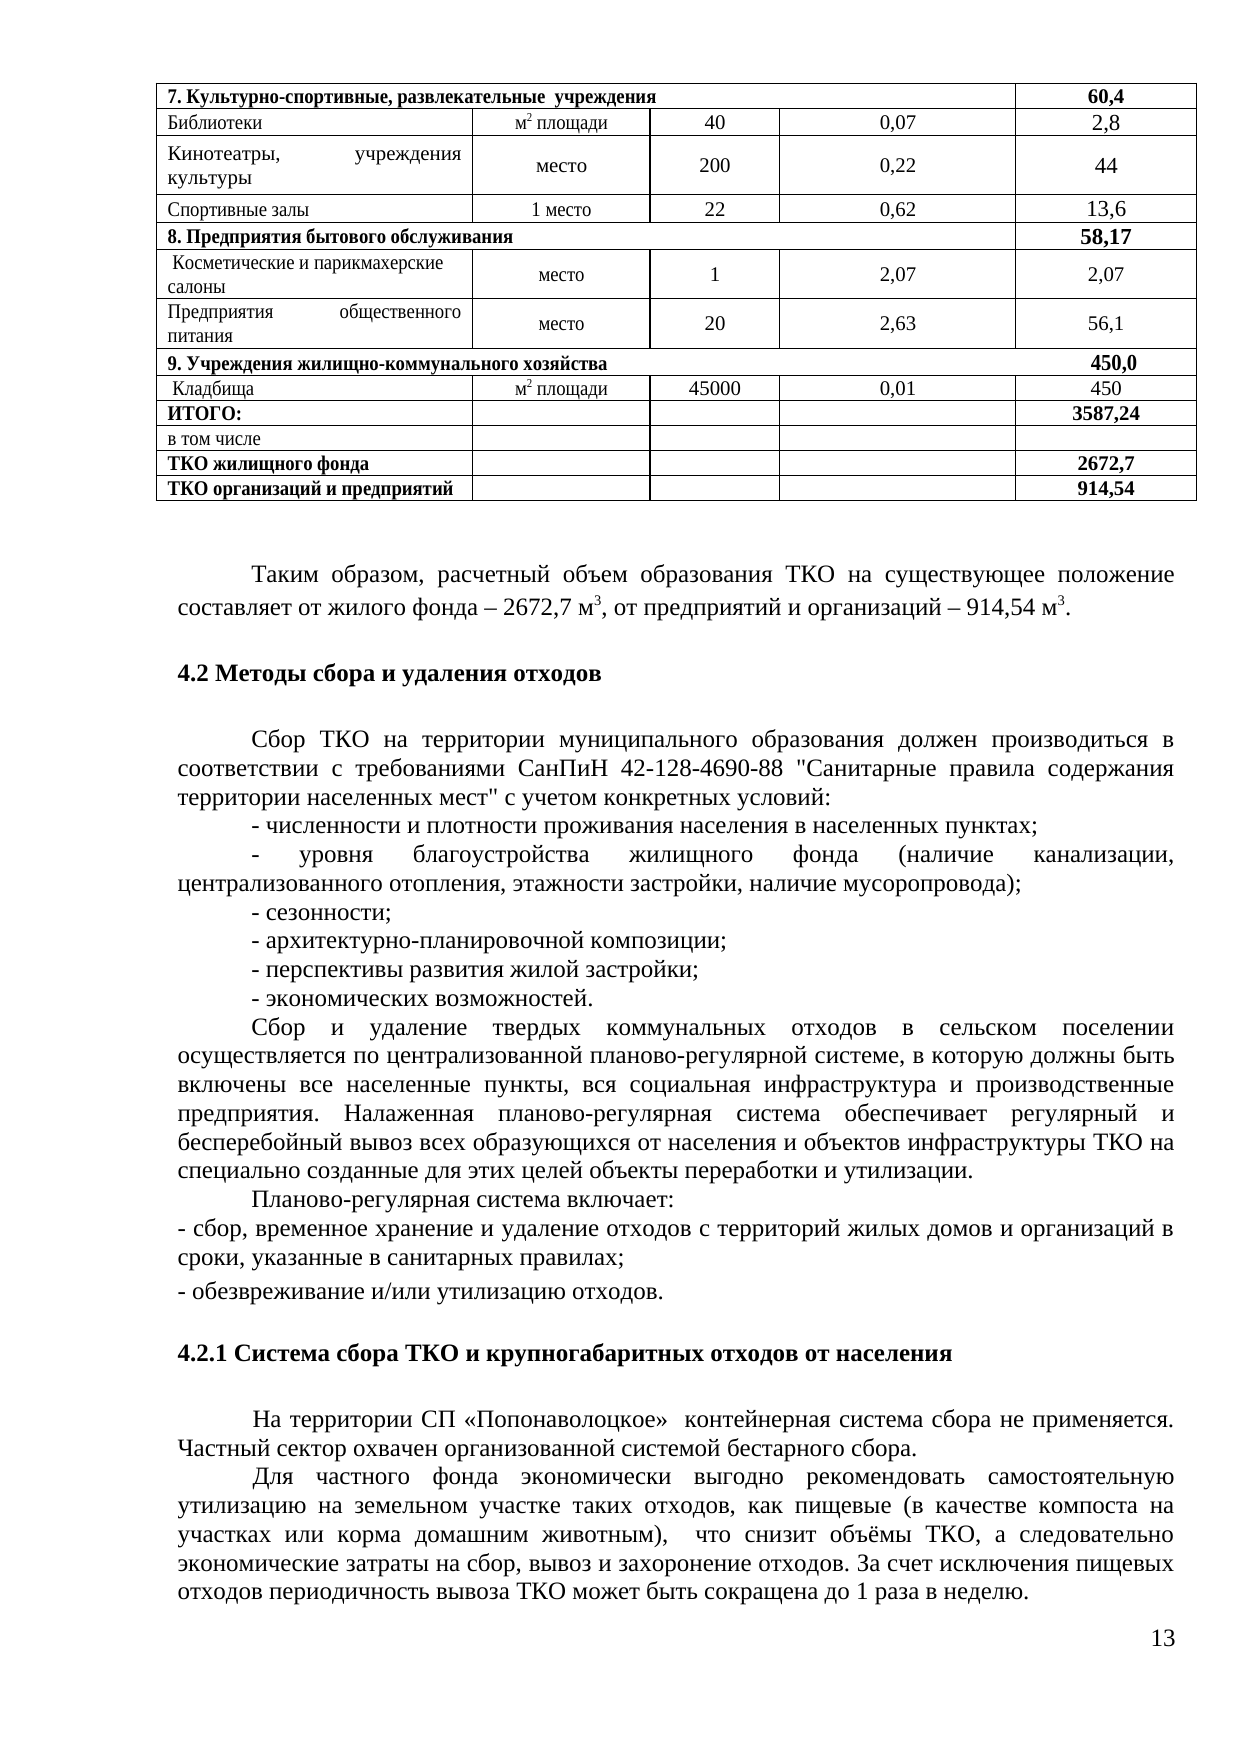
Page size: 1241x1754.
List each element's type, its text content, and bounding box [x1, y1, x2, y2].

table_cell [473, 451, 649, 475]
table_cell Предприятия общественного питания [157, 299, 472, 347]
table_cell 60,4 [1016, 84, 1196, 108]
table_cell 45000 [651, 376, 779, 400]
text - сезонности; [177, 897, 1175, 925]
table_cell место [473, 299, 649, 347]
table_cell 9. Учреждения жилищно-коммунального хозяйства 450,0 [157, 349, 1196, 375]
text - уровня благоустройства жилищного фонда (наличие канализации, централизованного отопления, этажности застройки, наличие мусоропровода); [177, 839, 1175, 897]
table_cell [651, 401, 779, 425]
text 4.2 Методы сбора и удаления отходов [177, 658, 1175, 687]
table_cell 8. Предприятия бытового обслуживания [157, 223, 1015, 249]
table_cell м2 площади [473, 109, 649, 135]
table_cell м2 площади [473, 376, 649, 400]
table_cell 13,6 [1016, 195, 1196, 222]
text 4.2.1 Система сбора ТКО и крупногабаритных отходов от населения [177, 1338, 1175, 1367]
table_cell [651, 476, 779, 500]
table_cell [473, 426, 649, 450]
text Сбор и удаление твердых коммунальных отходов в сельском поселении осуществляется по централизованной планово-регулярной системе, в которую должны быть включены все населенные пункты, вся социальная инфраструктура и производственные предприятия. Налаженная планово-регулярная система обеспечивает регулярный и бесперебойный вывоз всех образующихся от населения и объектов инфраструктуры ТКО на специально созданные для этих целей объекты переработки и утилизации. [177, 1012, 1175, 1184]
table_cell [473, 401, 649, 425]
table_cell 1 место [473, 195, 649, 222]
table_cell 0,07 [780, 109, 1015, 135]
table_cell 20 [651, 299, 779, 347]
table_cell 2,8 [1016, 109, 1196, 135]
table_cell 0,01 [780, 376, 1015, 400]
text Таким образом, расчетный объем образования ТКО на существующее положение составляет от жилого фонда – 2672,7 м3, от предприятий и организаций – 914,54 м3. [177, 559, 1175, 621]
text - численности и плотности проживания населения в населенных пунктах; [177, 810, 1175, 839]
table_cell 2,63 [780, 299, 1015, 347]
table_cell 2672,7 [1016, 451, 1196, 475]
table_cell 40 [651, 109, 779, 135]
text - экономических возможностей. [177, 983, 1175, 1012]
table_cell 58,17 [1016, 223, 1196, 249]
text - перспективы развития жилой застройки; [177, 954, 1175, 983]
table_cell 3587,24 [1016, 401, 1196, 425]
text Для частного фонда экономически выгодно рекомендовать самостоятельную утилизацию на земельном участке таких отходов, как пищевые (в качестве компоста на участках или корма домашним животным), что снизит объёмы ТКО, а следовательно экономические затраты на сбор, вывоз и захоронение отходов. За счет исключения пищевых отходов периодичность вывоза ТКО может быть сокращена до 1 раза в неделю. [177, 1461, 1175, 1605]
table_cell [651, 426, 779, 450]
table_cell место [473, 136, 649, 194]
text - архитектурно-планировочной композиции; [177, 925, 1175, 954]
table_cell 7. Культурно-спортивные, развлекательные учреждения [157, 84, 1015, 108]
table_cell 914,54 [1016, 476, 1196, 500]
table_cell ИТОГО: [157, 401, 472, 425]
text Планово-регулярная система включает: [177, 1184, 1175, 1213]
text - сбор, временное хранение и удаление отходов с территорий жилых домов и организаций в сроки, указанные в санитарных правилах; [177, 1213, 1175, 1270]
table_cell Кладбища [157, 376, 472, 400]
table_cell 1 [651, 250, 779, 298]
table_cell 44 [1016, 136, 1196, 194]
table_cell [780, 401, 1015, 425]
table_cell Косметические и парикмахерские салоны [157, 250, 472, 298]
table_cell 56,1 [1016, 299, 1196, 347]
table_cell [1016, 426, 1196, 450]
table_cell 2,07 [780, 250, 1015, 298]
table_cell Кинотеатры, учреждения культуры [157, 136, 472, 194]
table_cell 450 [1016, 376, 1196, 400]
table_cell место [473, 250, 649, 298]
table_cell [780, 451, 1015, 475]
text На территории СП «Попонаволоцкое» контейнерная система сбора не применяется. Частный сектор охвачен организованной системой бестарного сбора. [177, 1404, 1175, 1461]
table_cell 22 [651, 195, 779, 222]
table_cell 200 [651, 136, 779, 194]
table_cell в том числе [157, 426, 472, 450]
table_cell ТКО жилищного фонда [157, 451, 472, 475]
table_cell ТКО организаций и предприятий [157, 476, 472, 500]
table_cell 0,62 [780, 195, 1015, 222]
table_cell [780, 476, 1015, 500]
table_cell [651, 451, 779, 475]
table_cell Спортивные залы [157, 195, 472, 222]
text - обезвреживание и/или утилизацию отходов. [177, 1276, 1175, 1305]
table_cell 0,22 [780, 136, 1015, 194]
text Сбор ТКО на территории муниципального образования должен производиться в соответствии с требованиями СанПиН 42-128-4690-88 "Санитарные правила содержания территории населенных мест" с учетом конкретных условий: [177, 724, 1175, 810]
table_cell 2,07 [1016, 250, 1196, 298]
table_cell [473, 476, 649, 500]
table_cell [780, 426, 1015, 450]
table_cell Библиотеки [157, 109, 472, 135]
